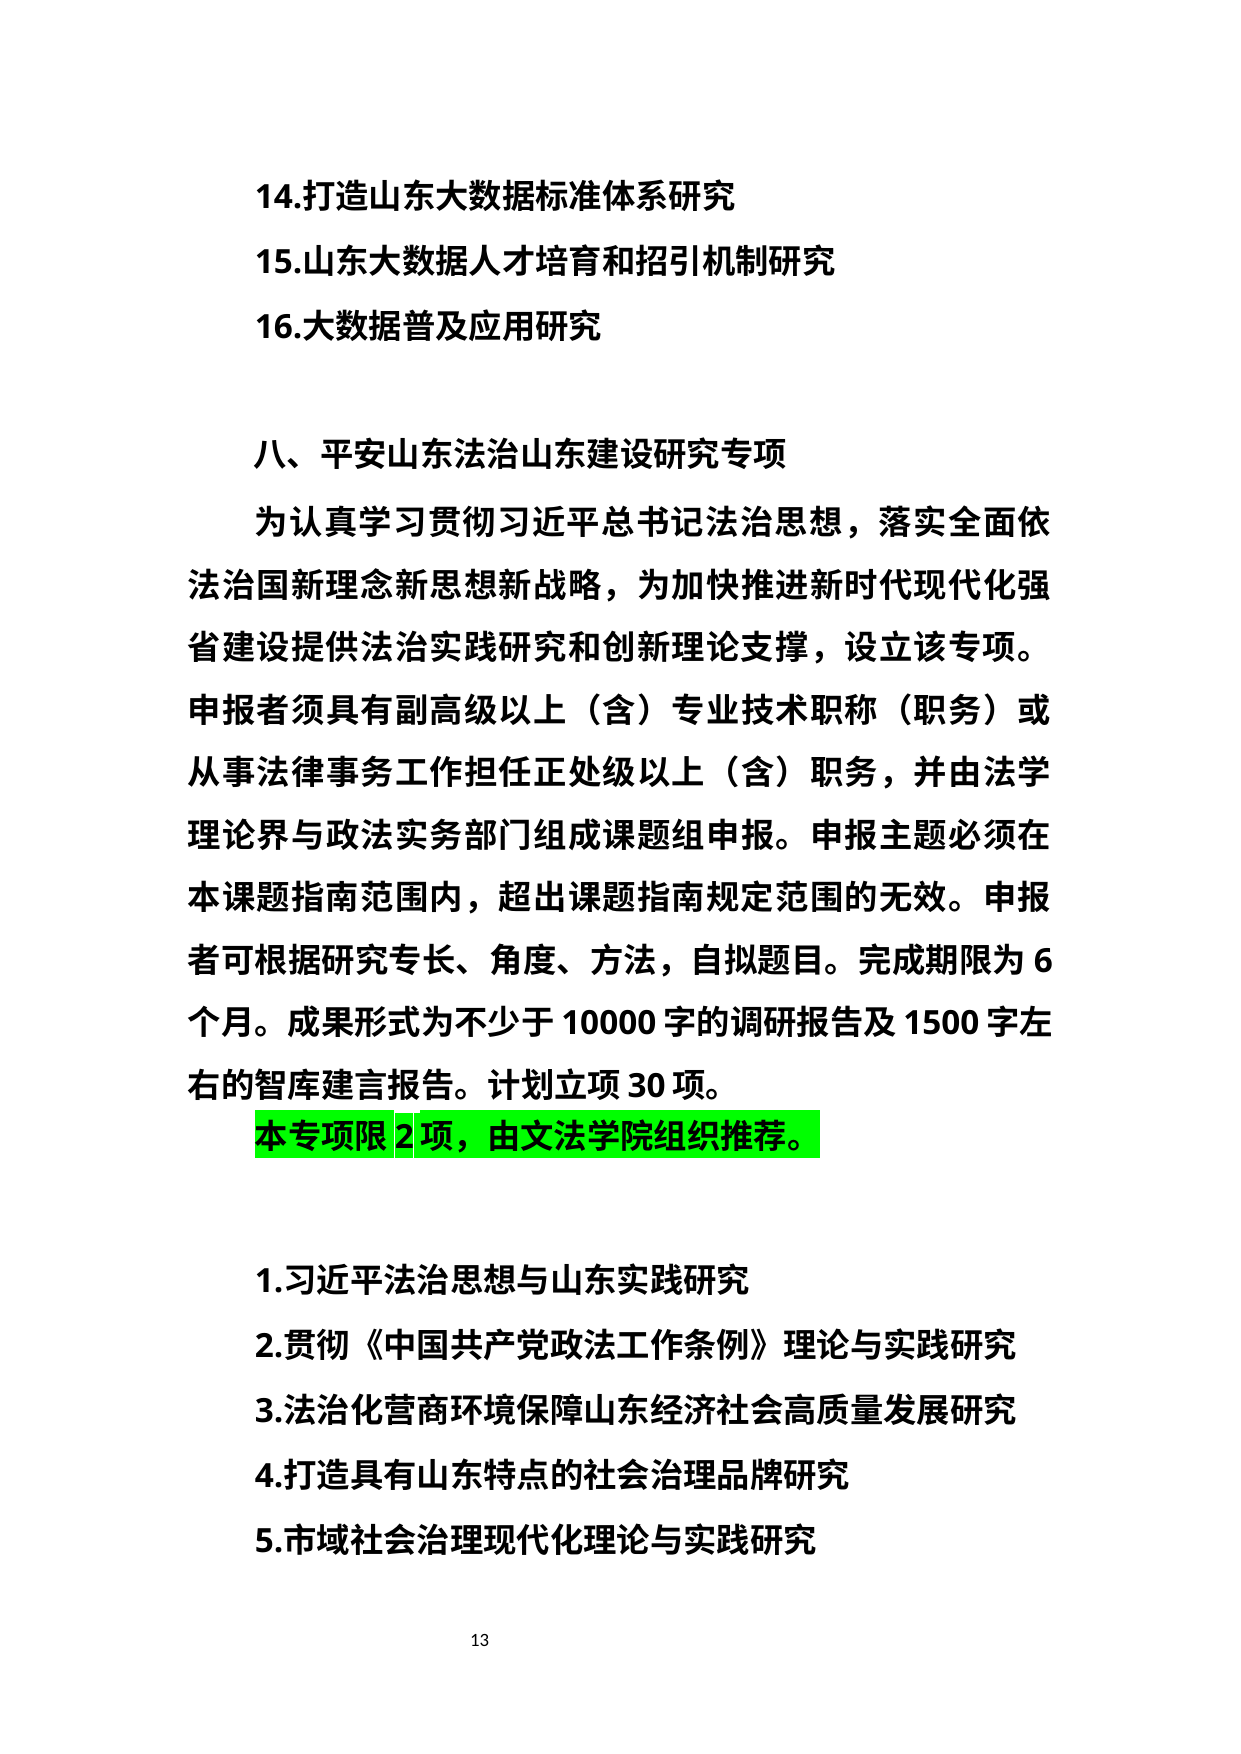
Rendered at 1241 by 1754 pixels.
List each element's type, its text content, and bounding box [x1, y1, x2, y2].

text 本专项限2项，由文法学院组织推荐。 [187, 1109, 1053, 1158]
text 5.市域社会治理现代化理论与实践研究 [187, 1506, 1053, 1571]
text 16.大数据普及应用研究 [187, 292, 1053, 357]
text 4.打造具有山东特点的社会治理品牌研究 [187, 1441, 1053, 1506]
text 15.山东大数据人才培育和招引机制研究 [187, 227, 1053, 292]
text 1.习近平法治思想与山东实践研究 [187, 1246, 1053, 1311]
text 为认真学习贯彻习近平总书记法治思想，落实全面依法治国新理念新思想新战略，为加快推进新时代现代化强省建设提供法治实践研究和创新理论支撑，设立该专项。申报者须具有副高级以上（含）专业技术职称（职务）或从事法律事务工作担任正处级以上（含）职务，并由法学理论界与政法实务部门组成课题组申报。申报主题必须在本课题指南范围内，超出课题指南规定范围的无效。申报者可根据研究专长、角度、方法，自拟题目。完成期限为6个月。成果形式为不少于10000字的调研报告及1500字左右的智库建言报告。计划立项30项。 [187, 484, 1053, 1109]
text 3.法治化营商环境保障山东经济社会高质量发展研究 [187, 1376, 1053, 1441]
text 14.打造山东大数据标准体系研究 [187, 162, 1053, 227]
text 八、平安山东法治山东建设研究专项 [253, 419, 1053, 484]
text 2.贯彻《中国共产党政法工作条例》理论与实践研究 [187, 1311, 1053, 1376]
